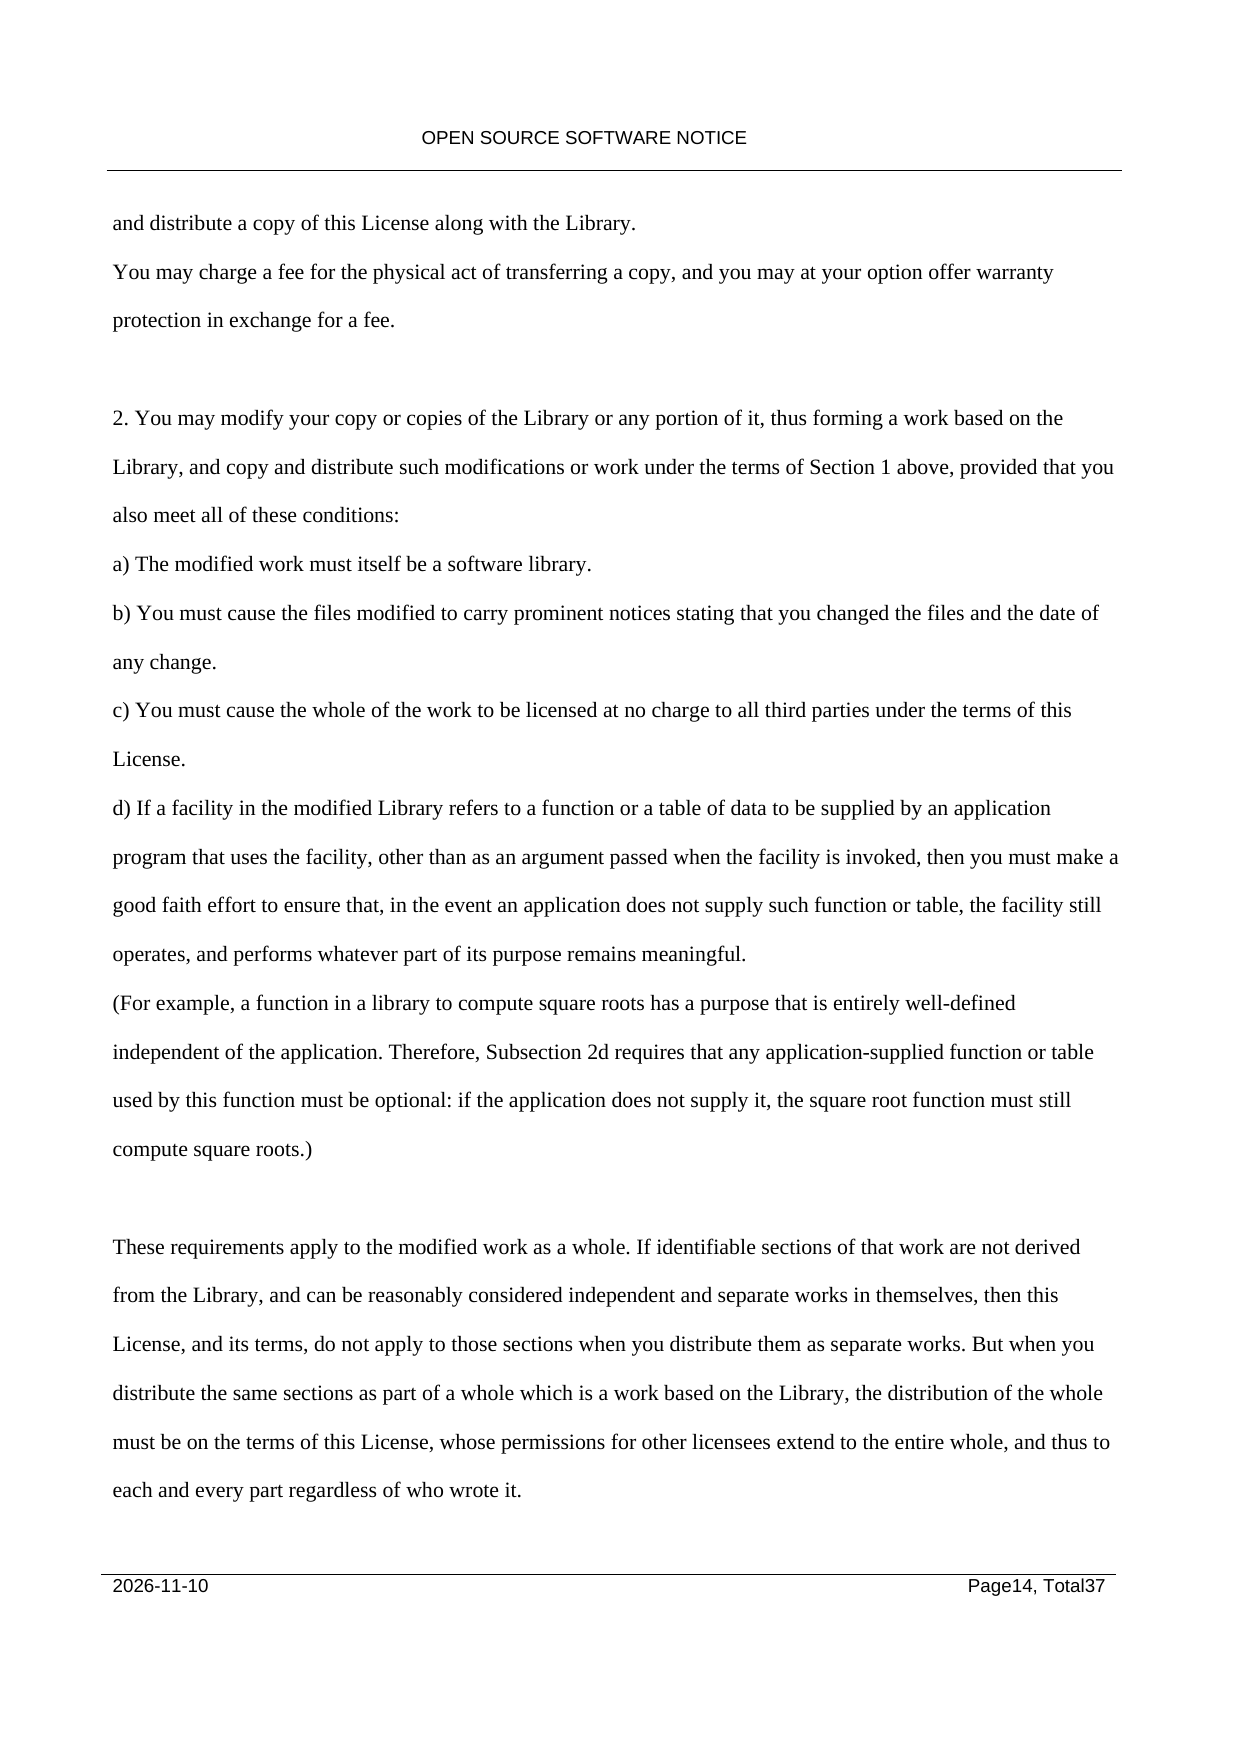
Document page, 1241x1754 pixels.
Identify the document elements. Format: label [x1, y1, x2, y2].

text [112, 206, 1128, 1506]
